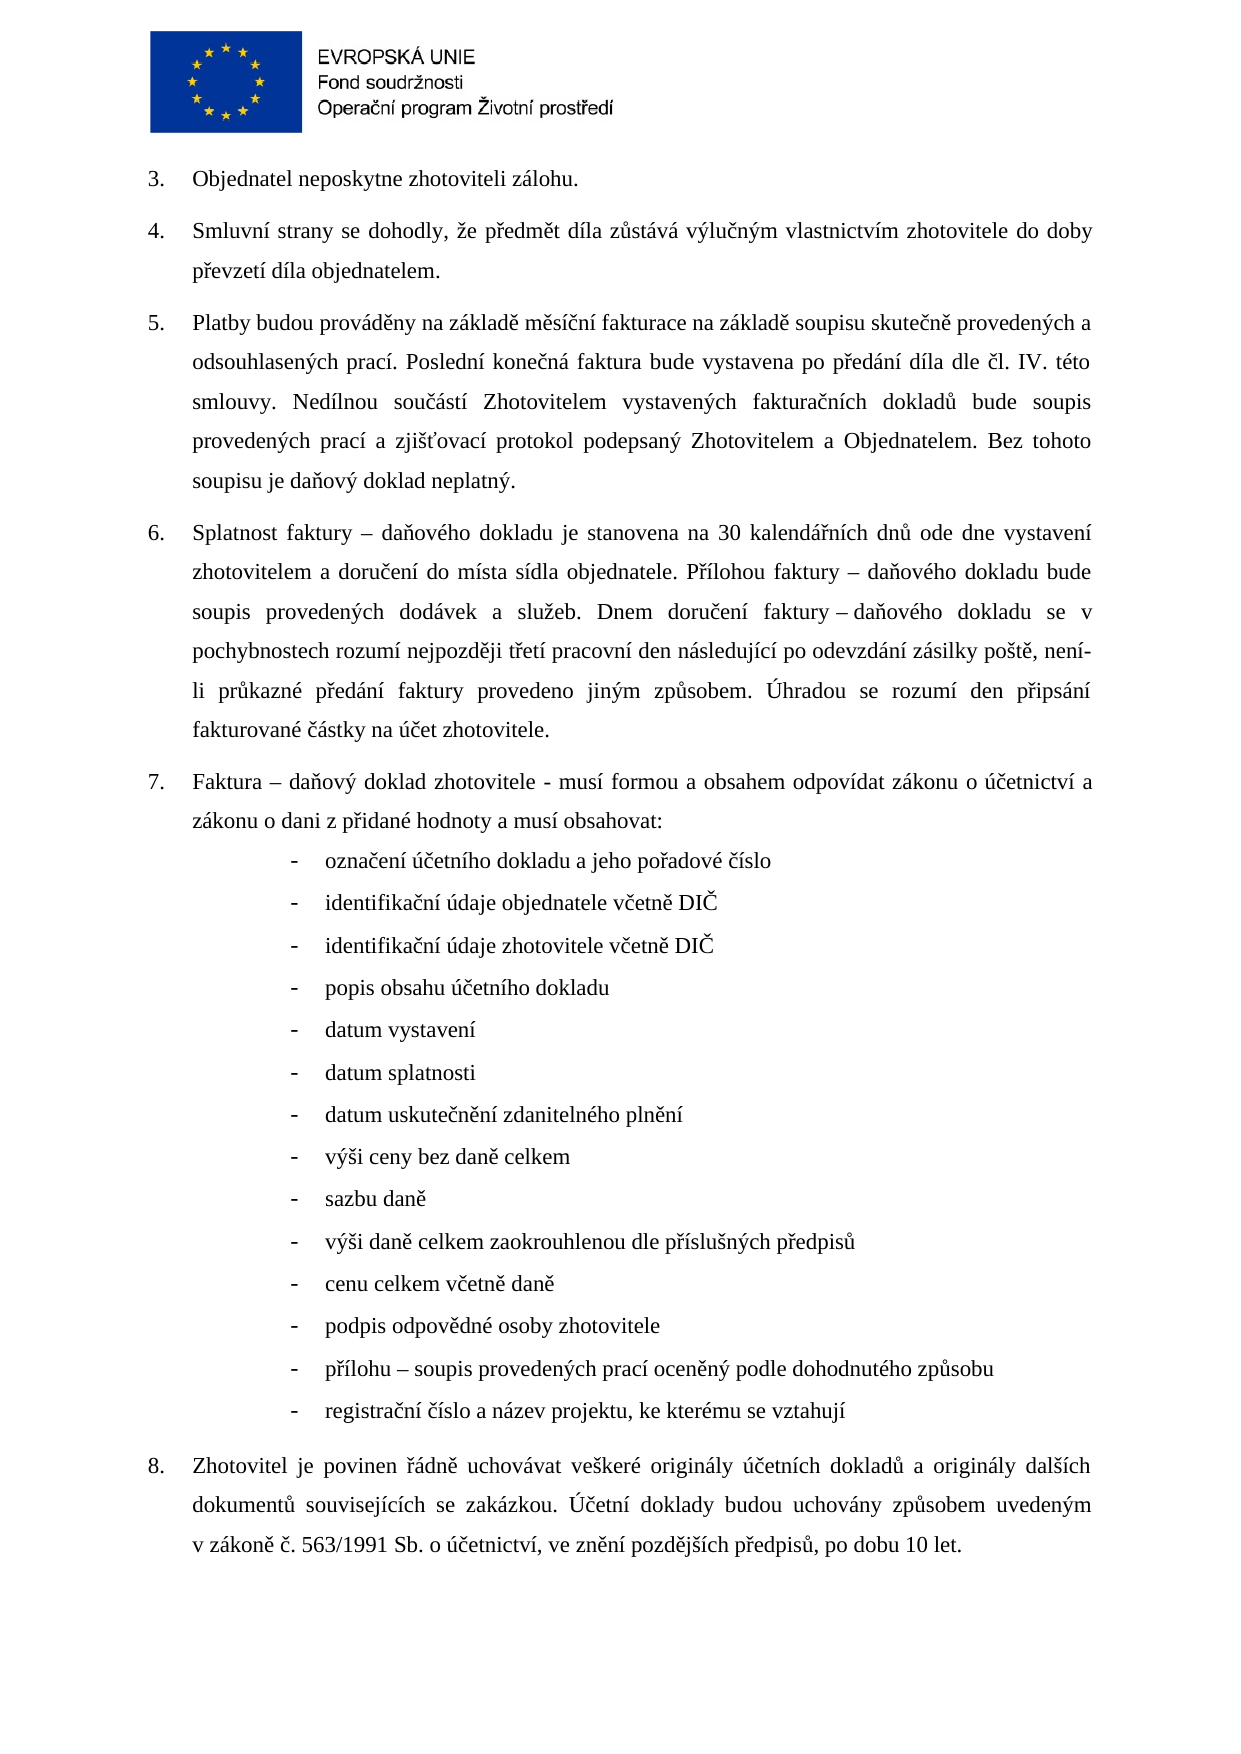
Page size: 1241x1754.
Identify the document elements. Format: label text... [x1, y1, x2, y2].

list datum splatnosti [287, 1058, 1092, 1087]
list sazbu daně [287, 1185, 1092, 1214]
list Splatnost faktury – daňového dokladu je stanovena na 30 kalendářních dnů ode dne vystavení zhotovitelem a doručení do místa sídla objednatele. Přílohou faktury – daňového dokladu bude soupis provedených dodávek a služeb. Dnem doručení faktury – daňového dokladu se v pochybnostech rozumí nejpozději třetí pracovní den následující po odevzdání zásilky poště, není-li průkazné předání faktury provedeno jiným způsobem. Úhradou se rozumí den připsání fakturované částky na účet zhotovitele. [148, 519, 1092, 742]
list označení účetního dokladu a jeho pořadové číslo [287, 847, 1092, 875]
list výši daně celkem zaokrouhlenou dle příslušných předpisů [287, 1228, 1092, 1256]
list datum uskutečnění zdanitelného plnění [287, 1101, 1092, 1129]
list výši ceny bez daně celkem [287, 1143, 1092, 1171]
list cenu celkem včetně daně [287, 1270, 1092, 1298]
list Objednatel neposkytne zhotoviteli zálohu. [148, 165, 1092, 192]
list Zhotovitel je povinen řádně uchovávat veškeré originály účetních dokladů a originály dalších dokumentů souvisejících se zakázkou. Účetní doklady budou uchovány způsobem uvedeným v zákoně č. 563/1991 Sb. o účetnictví, ve znění pozdějších předpisů, po dobu 10 let. [148, 1452, 1092, 1557]
list podpis odpovědné osoby zhotovitele [287, 1312, 1092, 1341]
list popis obsahu účetního dokladu [287, 974, 1092, 1002]
list Smluvní strany se dohodly, že předmět díla zůstává výlučným vlastnictvím zhotovitele do doby převzetí díla objednatelem. [148, 217, 1092, 283]
list identifikační údaje zhotovitele včetně DIČ [287, 932, 1092, 960]
picture [150, 31, 625, 137]
list identifikační údaje objednatele včetně DIČ [287, 889, 1092, 918]
list registrační číslo a název projektu, ke kterému se vztahují [287, 1397, 1092, 1425]
list Platby budou prováděny na základě měsíční fakturace na základě soupisu skutečně provedených a odsouhlasených prací. Poslední konečná faktura bude vystavena po předání díla dle čl. IV. této smlouvy. Nedílnou součástí Zhotovitelem vystavených fakturačních dokladů bude soupis provedených prací a zjišťovací protokol podepsaný Zhotovitelem a Objednatelem. Bez tohoto soupisu je daňový doklad neplatný. [148, 309, 1092, 493]
list Faktura – daňový doklad zhotovitele - musí formou a obsahem odpovídat zákonu o účetnictví a zákonu o dani z přidané hodnoty a musí obsahovat: [148, 768, 1092, 834]
list přílohu – soupis provedených prací oceněný podle dohodnutého způsobu [287, 1354, 1092, 1383]
list datum vystavení [287, 1016, 1092, 1044]
